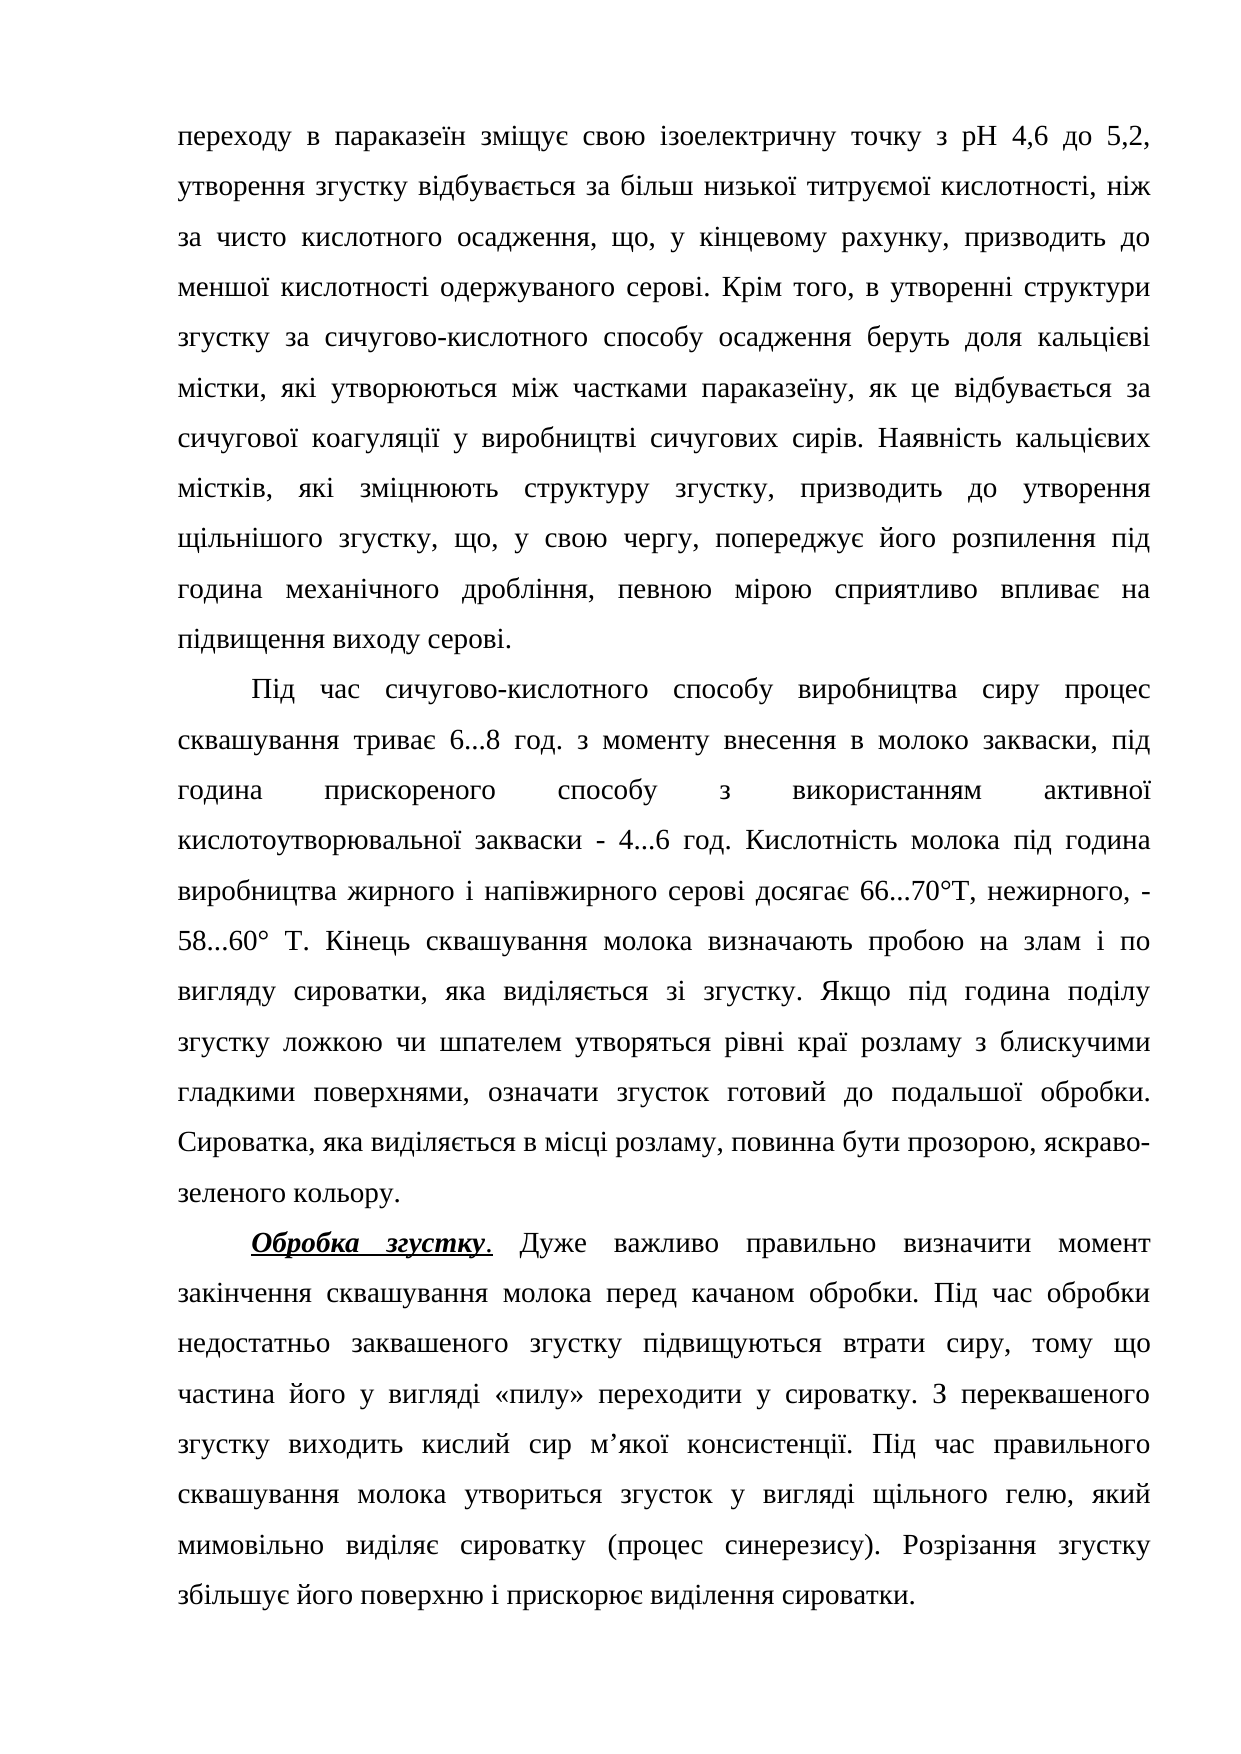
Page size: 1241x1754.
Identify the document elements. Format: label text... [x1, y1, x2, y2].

text Обробка згустку. Дуже важливо правильно визначити момент закінчення сквашування молока перед качаном обробки. Під час обробки недостатньо заквашеного згустку підвищуються втрати сиру, тому що частина його у вигляді «пилу» переходити у сироватку. З переквашеного згустку виходить кислий сир м’якої консистенції. Під час правильного сквашування молока утвориться згусток у вигляді щільного гелю, який мимовільно виділяє сироватку (процес синерезису). Розрізання згустку збільшує його поверхню і прискорює виділення сироватки. [177, 1225, 1152, 1611]
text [177, 118, 1152, 655]
text Під час сичугово-кислотного способу виробництва сиру процес сквашування триває 6...8 год. з моменту внесення в молоко закваски, під година прискореного способу з використанням активної кислотоутворювальної закваски - 4...6 год. Кислотність молока під година виробництва жирного і напівжирного серові досягає 66...70°Т, нежирного, - 58...60° Т. Кінець сквашування молока визначають пробою на злам і по вигляду сироватки, яка виділяється зі згустку. Якщо під година поділу згустку ложкою чи шпателем утворяться рівні краї розламу з блискучими гладкими поверхнями, означати згусток готовий до подальшої обробки. Сироватка, яка виділяється в місці розламу, повинна бути прозорою, яскраво-зеленого кольору. [177, 672, 1152, 1208]
